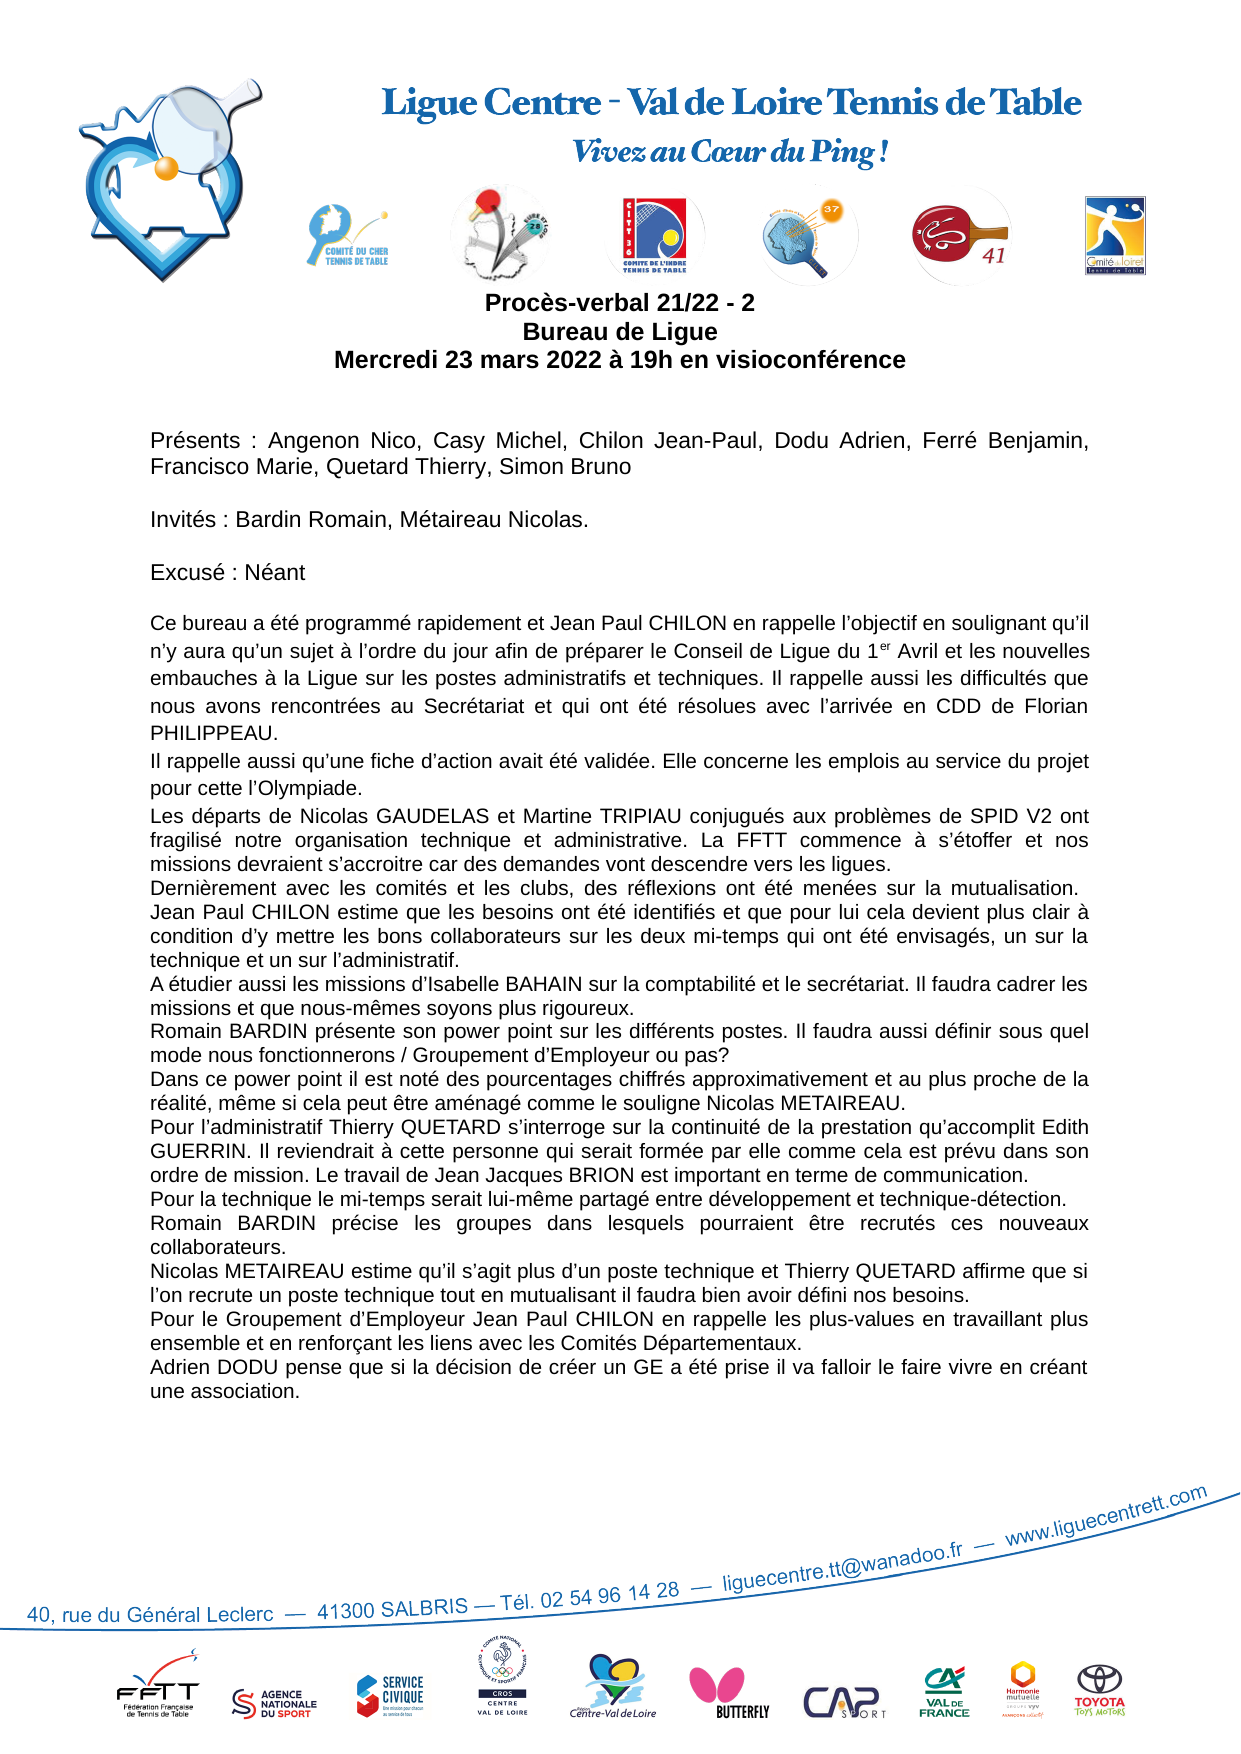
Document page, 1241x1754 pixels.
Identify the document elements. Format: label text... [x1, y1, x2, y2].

text A étudier aussi les missions d’Isabelle BAHAIN sur la comptabilité et le secrétariat. Il faudra cadrer les missions et que nous-mêmes soyons plus rigoureux. [150, 971, 1090, 1019]
text Ce bureau a été programmé rapidement et Jean Paul CHILON en rappelle l’objectif en soulignant qu’il n’y aura qu’un sujet à l’ordre du jour afin de préparer le Conseil de Ligue du 1er Avril et les nouvelles embauches à la Ligue sur les postes administratifs et techniques. Il rappelle aussi les difficultés que nous avons rencontrées au Secrétariat et qui ont été résolues avec l’arrivée en CDD de Florian PHILIPPEAU. [150, 611, 1090, 745]
text Excusé : Néant [150, 558, 1090, 585]
text Pour le Groupement d’Employeur Jean Paul CHILON en rappelle les plus-values en travaillant plus ensemble et en renforçant les liens avec les Comités Départementaux. [150, 1307, 1090, 1355]
text Pour l’administratif Thierry QUETARD s’interroge sur la continuité de la prestation qu’accomplit Edith GUERRIN. Il reviendrait à cette personne qui serait formée par elle comme cela est prévu dans son ordre de mission. Le travail de Jean Jacques BRION est important en terme de communication. [150, 1115, 1090, 1187]
text Procès-verbal 21/22 - 2 [150, 150, 1090, 316]
text Pour la technique le mi-temps serait lui-même partagé entre développement et technique-détection. [150, 1187, 1090, 1211]
text Dernièrement avec les comités et les clubs, des réflexions ont été menées sur la mutualisation. Jean Paul CHILON estime que les besoins ont été identifiés et que pour lui cela devient plus clair à condition d’y mettre les bons collaborateurs sur les deux mi-temps qui ont été envisagés, un sur la technique et un sur l’administratif. [150, 876, 1090, 971]
text Romain BARDIN présente son power point sur les différents postes. Il faudra aussi définir sous quel mode nous fonctionnerons / Groupement d’Employeur ou pas? [150, 1019, 1090, 1067]
text Dans ce power point il est noté des pourcentages chiffrés approximativement et au plus proche de la réalité, même si cela peut être aménagé comme le souligne Nicolas METAIREAU. [150, 1067, 1090, 1115]
picture [0, 1457, 1241, 1754]
text Adrien DODU pense que si la décision de créer un GE a été prise il va falloir le faire vivre en créant une association. [150, 1355, 1090, 1403]
text Il rappelle aussi qu’une fiche d’action avait été validée. Elle concerne les emplois au service du projet pour cette l’Olympiade. [150, 749, 1090, 800]
text Présents : Angenon Nico, Casy Michel, Chilon Jean-Paul, Dodu Adrien, Ferré Benjamin, Francisco Marie, Quetard Thierry, Simon Bruno [150, 427, 1090, 479]
text Invités : Bardin Romain, Métaireau Nicolas. [150, 506, 1090, 532]
picture [0, 75, 1241, 288]
text Nicolas METAIREAU estime qu’il s’agit plus d’un poste technique et Thierry QUETARD affirme que si l’on recrute un poste technique tout en mutualisant il faudra bien avoir défini nos besoins. [150, 1259, 1090, 1307]
text Bureau de Ligue [150, 316, 1090, 345]
text Les départs de Nicolas GAUDELAS et Martine TRIPIAU conjugués aux problèmes de SPID V2 ont fragilisé notre organisation technique et administrative. La FFTT commence à s’étoffer et nos missions devraient s’accroitre car des demandes vont descendre vers les ligues. [150, 804, 1090, 876]
text Romain BARDIN précise les groupes dans lesquels pourraient être recrutés ces nouveaux collaborateurs. [150, 1211, 1090, 1259]
text Mercredi 23 mars 2022 à 19h en visioconférence [150, 345, 1090, 374]
